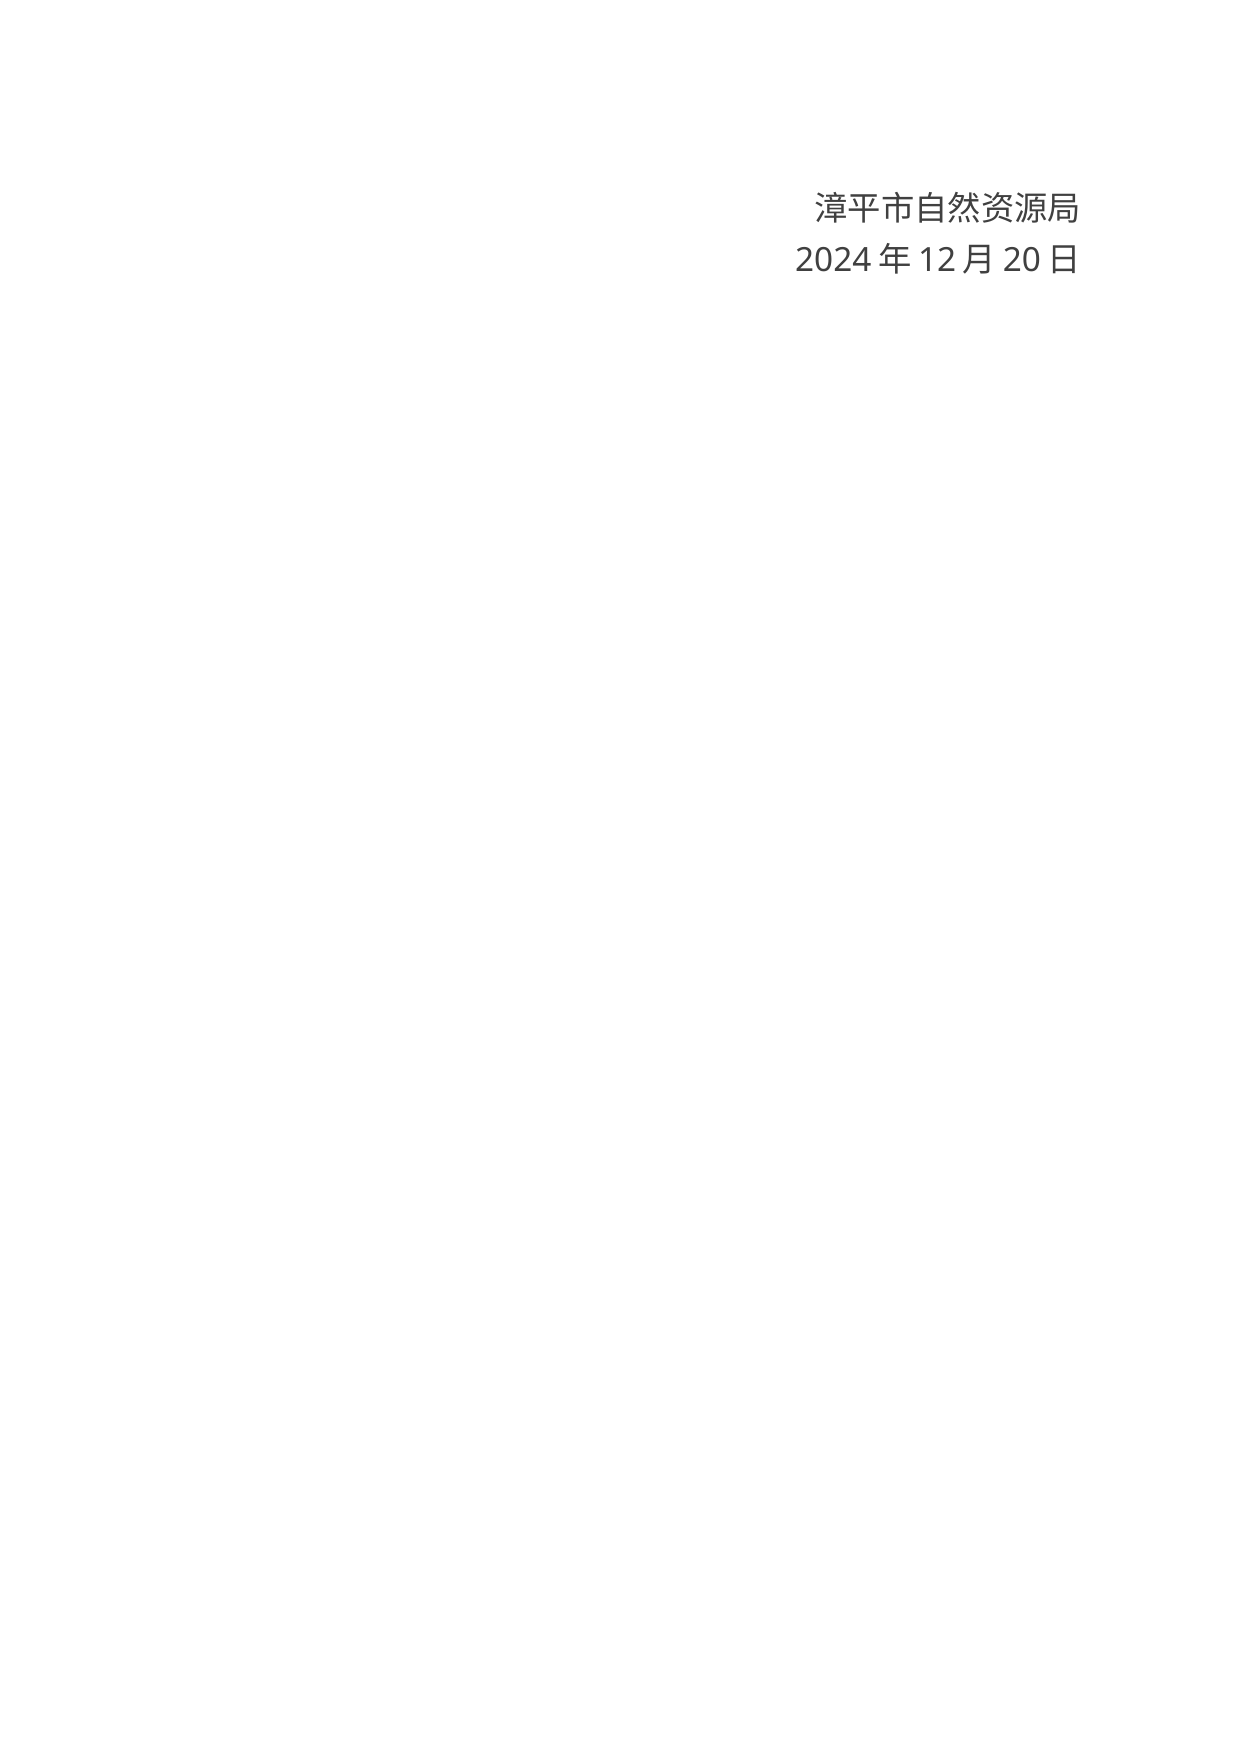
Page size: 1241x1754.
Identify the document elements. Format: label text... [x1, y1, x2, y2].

text 2024年12月20日 [159, 231, 1081, 283]
text 漳平市自然资源局 [159, 179, 1081, 231]
